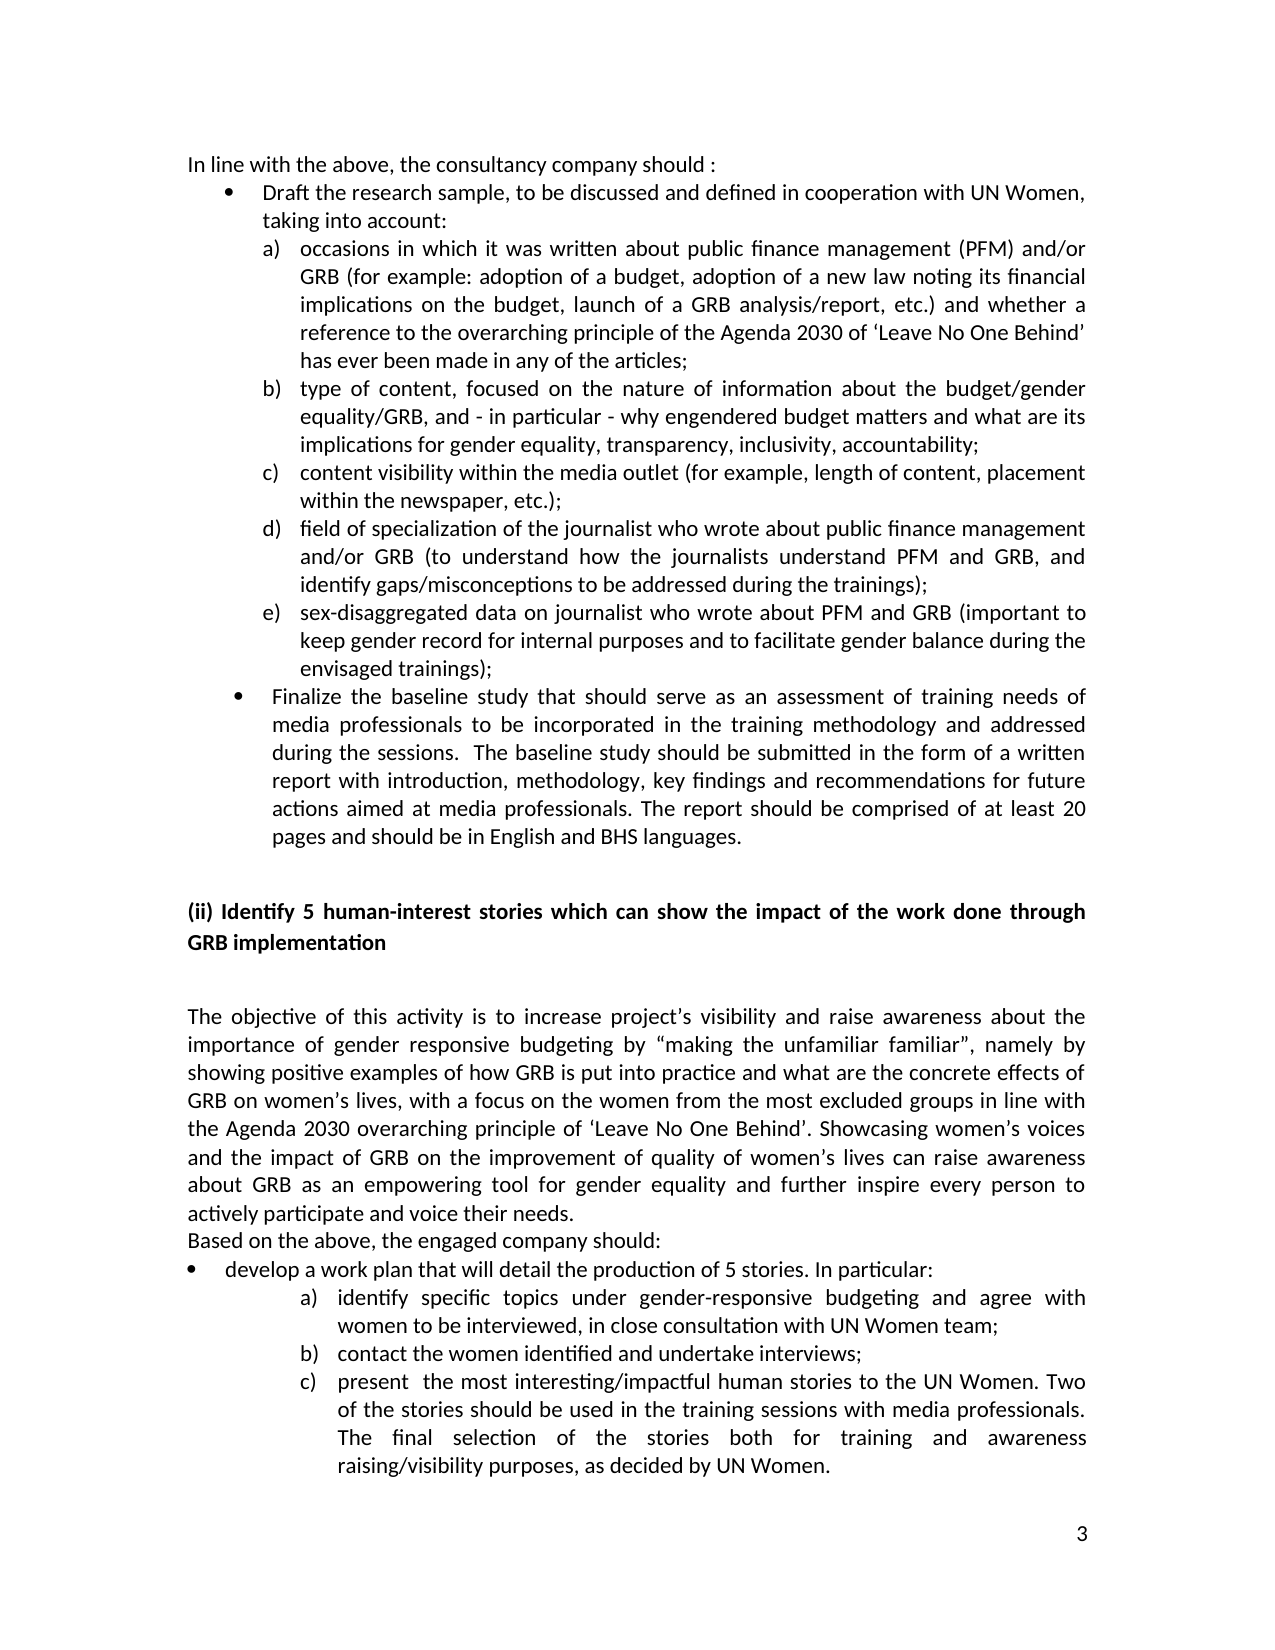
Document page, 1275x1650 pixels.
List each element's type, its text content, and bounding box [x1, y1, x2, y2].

text Based on the above, the engaged company should: [187, 1227, 1087, 1255]
list type of content, focused on the nature of information about the budget/gender equality/GRB, and - in particular - why engendered budget matters and what are its implications for gender equality, transparency, inclusivity, accountability; [262, 374, 1087, 458]
list present the most interesting/impactful human stories to the UN Women. Two of the stories should be used in the training sessions with media professionals. The final selection of the stories both for training and awareness raising/visibility purposes, as decided by UN Women. [300, 1367, 1087, 1479]
list field of specialization of the journalist who wrote about public finance management and/or GRB (to understand how the journalists understand PFM and GRB, and identify gaps/misconceptions to be addressed during the trainings); [262, 514, 1087, 598]
list develop a work plan that will detail the production of 5 stories. In particular: [187, 1255, 1087, 1283]
text In line with the above, the consultancy company should : [187, 150, 1087, 178]
list occasions in which it was written about public finance management (PFM) and/or GRB (for example: adoption of a budget, adoption of a new law noting its financial implications on the budget, launch of a GRB analysis/report, etc.) and whether a reference to the overarching principle of the Agenda 2030 of ‘Leave No One Behind’ has ever been made in any of the articles; [262, 234, 1087, 374]
list sex-disaggregated data on journalist who wrote about PFM and GRB (important to keep gender record for internal purposes and to facilitate gender balance during the envisaged trainings); [262, 598, 1087, 682]
text The objective of this activity is to increase project’s visibility and raise awareness about the importance of gender responsive budgeting by “making the unfamiliar familiar”, namely by showing positive examples of how GRB is put into practice and what are the concrete effects of GRB on women’s lives, with a focus on the women from the most excluded groups in line with the Agenda 2030 overarching principle of ‘Leave No One Behind’. Showcasing women’s voices and the impact of GRB on the improvement of quality of women’s lives can raise awareness about GRB as an empowering tool for gender equality and further inspire every person to actively participate and voice their needs. [187, 1002, 1087, 1227]
list identify specific topics under gender-responsive budgeting and agree with women to be interviewed, in close consultation with UN Women team; [300, 1283, 1087, 1339]
list Draft the research sample, to be discussed and defined in cooperation with UN Women, taking into account: [225, 178, 1087, 234]
list content visibility within the media outlet (for example, length of content, placement within the newspaper, etc.); [262, 458, 1087, 514]
text (ii) Identify 5 human-interest stories which can show the impact of the work done through GRB implementation [187, 897, 1087, 956]
list Finalize the baseline study that should serve as an assessment of training needs of media professionals to be incorporated in the training methodology and addressed during the sessions. The baseline study should be submitted in the form of a written report with introduction, methodology, key findings and recommendations for future actions aimed at media professionals. The report should be comprised of at least 20 pages and should be in English and BHS languages. [234, 682, 1087, 851]
list contact the women identified and undertake interviews; [300, 1339, 1087, 1367]
